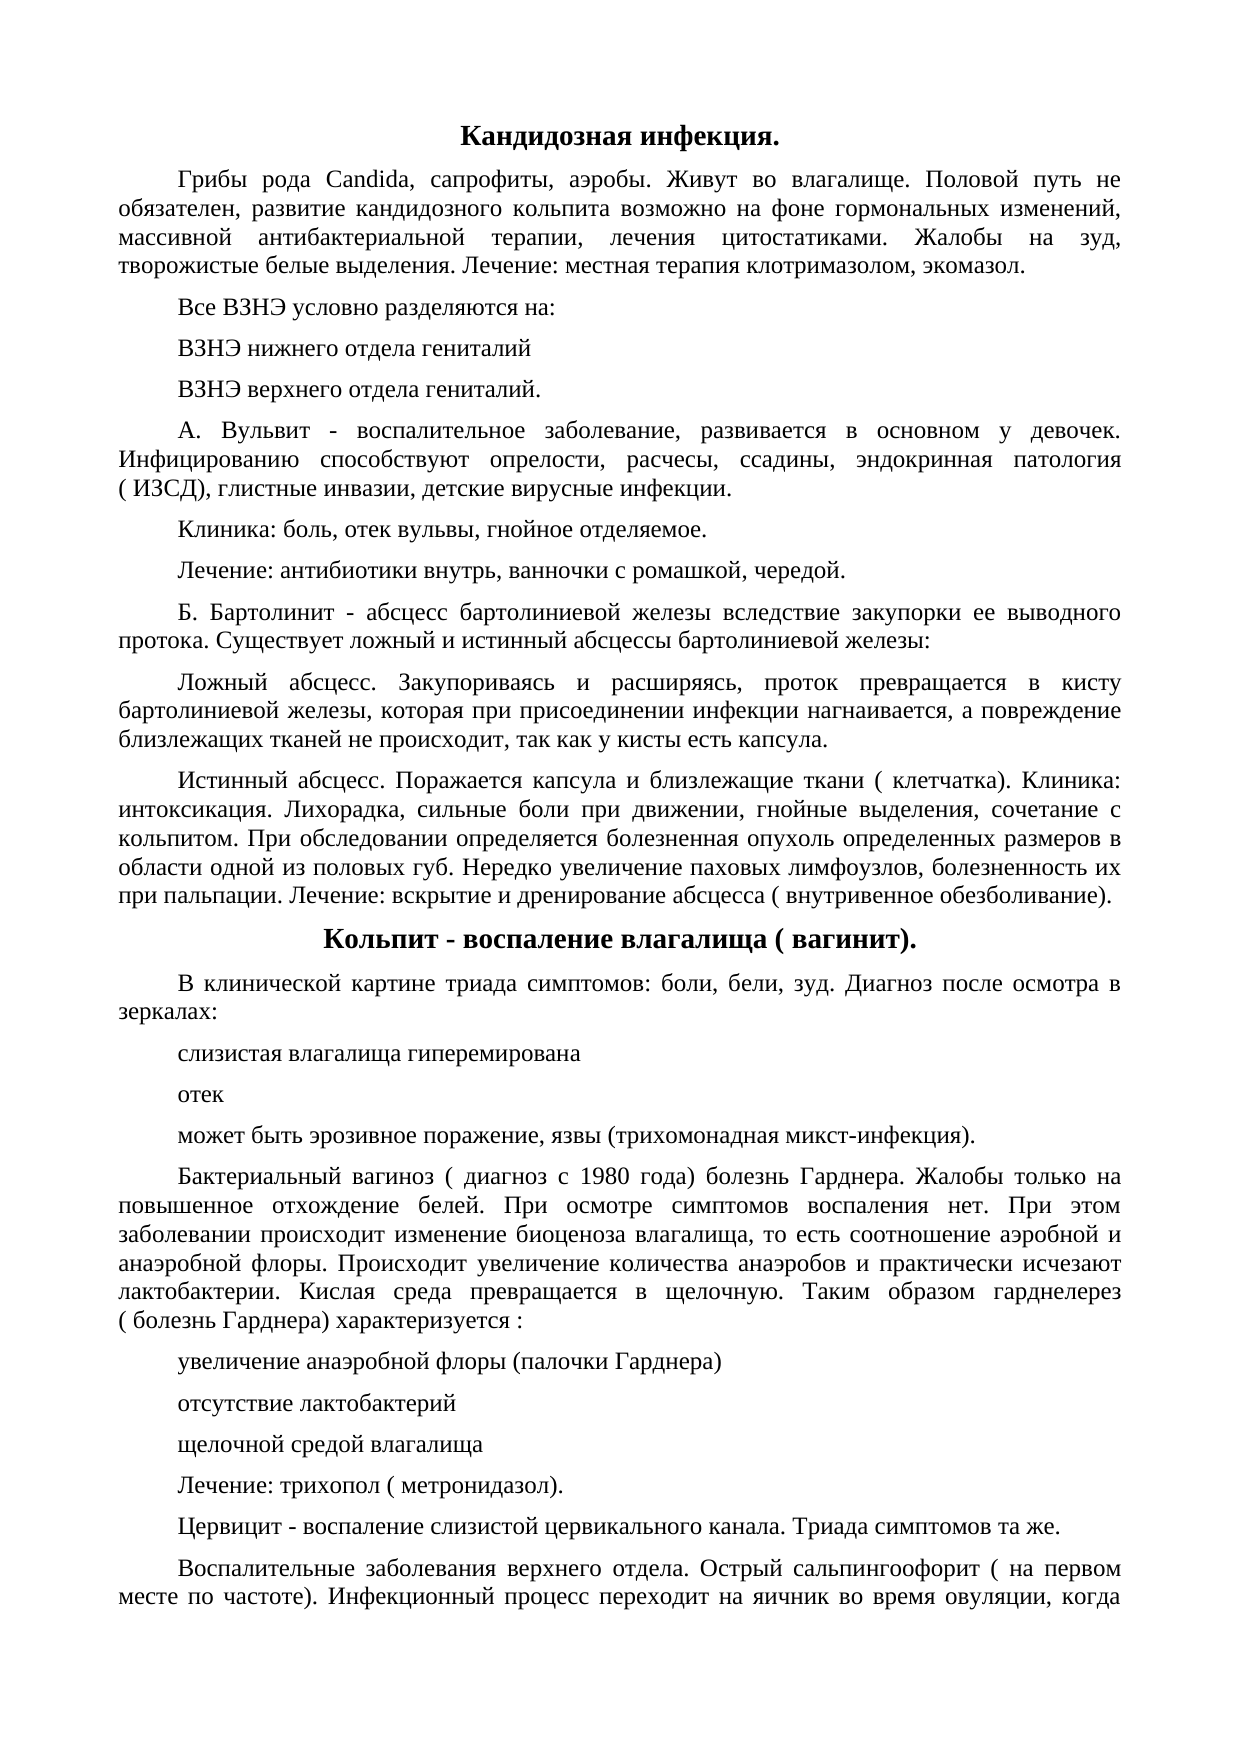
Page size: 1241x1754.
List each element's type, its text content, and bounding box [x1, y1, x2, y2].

text щелочной средой влагалища [118, 1429, 1122, 1458]
text увеличение анаэробной флоры (палочки Гарднера) [118, 1346, 1122, 1375]
text Лечение: антибиотики внутрь, ванночки с ромашкой, чередой. [118, 555, 1122, 584]
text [118, 1553, 1122, 1610]
text Б. Бартолинит - абсцесс бартолиниевой железы вследствие закупорки ее выводного протока. Существует ложный и истинный абсцессы бартолиниевой железы: [118, 597, 1122, 654]
text слизистая влагалища гиперемирована [118, 1038, 1122, 1066]
text отсутствие лактобактерий [118, 1388, 1122, 1416]
text Клиника: боль, отек вульвы, гнойное отделяемое. [118, 514, 1122, 543]
text А. Вульвит - воспалительное заболевание, развивается в основном у девочек. Инфицированию способствуют опрелости, расчесы, ссадины, эндокринная патология ( ИЗСД), глистные инвазии, детские вирусные инфекции. [118, 415, 1122, 502]
text может быть эрозивное поражение, язвы (трихомонадная микст-инфекция). [118, 1120, 1122, 1149]
text Грибы рода Candida, сапрофиты, аэробы. Живут во влагалище. Половой путь не обязателен, развитие кандидозного кольпита возможно на фоне гормональных изменений, массивной антибактериальной терапии, лечения цитостатиками. Жалобы на зуд, творожистые белые выделения. Лечение: местная терапия клотримазолом, экомазол. [118, 164, 1122, 279]
text ВЗНЭ верхнего отдела гениталий. [118, 374, 1122, 403]
text Цервицит - воспаление слизистой цервикального канала. Триада симптомов та же. [118, 1511, 1122, 1540]
text Кандидозная инфекция. [118, 118, 1122, 152]
text Лечение: трихопол ( метронидазол). [118, 1470, 1122, 1499]
text В клинической картине триада симптомов: боли, бели, зуд. Диагноз после осмотра в зеркалах: [118, 968, 1122, 1025]
text ВЗНЭ нижнего отдела гениталий [118, 333, 1122, 362]
text Все ВЗНЭ условно разделяются на: [118, 292, 1122, 320]
text Ложный абсцесс. Закупориваясь и расширяясь, проток превращается в кисту бартолиниевой железы, которая при присоединении инфекции нагнаивается, а повреждение близлежащих тканей не происходит, так как у кисты есть капсула. [118, 667, 1122, 753]
text Истинный абсцесс. Поражается капсула и близлежащие ткани ( клетчатка). Клиника: интоксикация. Лихорадка, сильные боли при движении, гнойные выделения, сочетание с кольпитом. При обследовании определяется болезненная опухоль определенных размеров в области одной из половых губ. Нередко увеличение паховых лимфоузлов, болезненность их при пальпации. Лечение: вскрытие и дренирование абсцесса ( внутривенное обезболивание). [118, 765, 1122, 909]
text отек [118, 1079, 1122, 1108]
text Бактериальный вагиноз ( диагноз с 1980 года) болезнь Гарднера. Жалобы только на повышенное отхождение белей. При осмотре симптомов воспаления нет. При этом заболевании происходит изменение биоценоза влагалища, то есть соотношение аэробной и анаэробной флоры. Происходит увеличение количества анаэробов и практически исчезают лактобактерии. Кислая среда превращается в щелочную. Таким образом гарднелерез ( болезнь Гарднера) характеризуется : [118, 1161, 1122, 1334]
text Кольпит - воспаление влагалища ( вагинит). [118, 922, 1122, 955]
